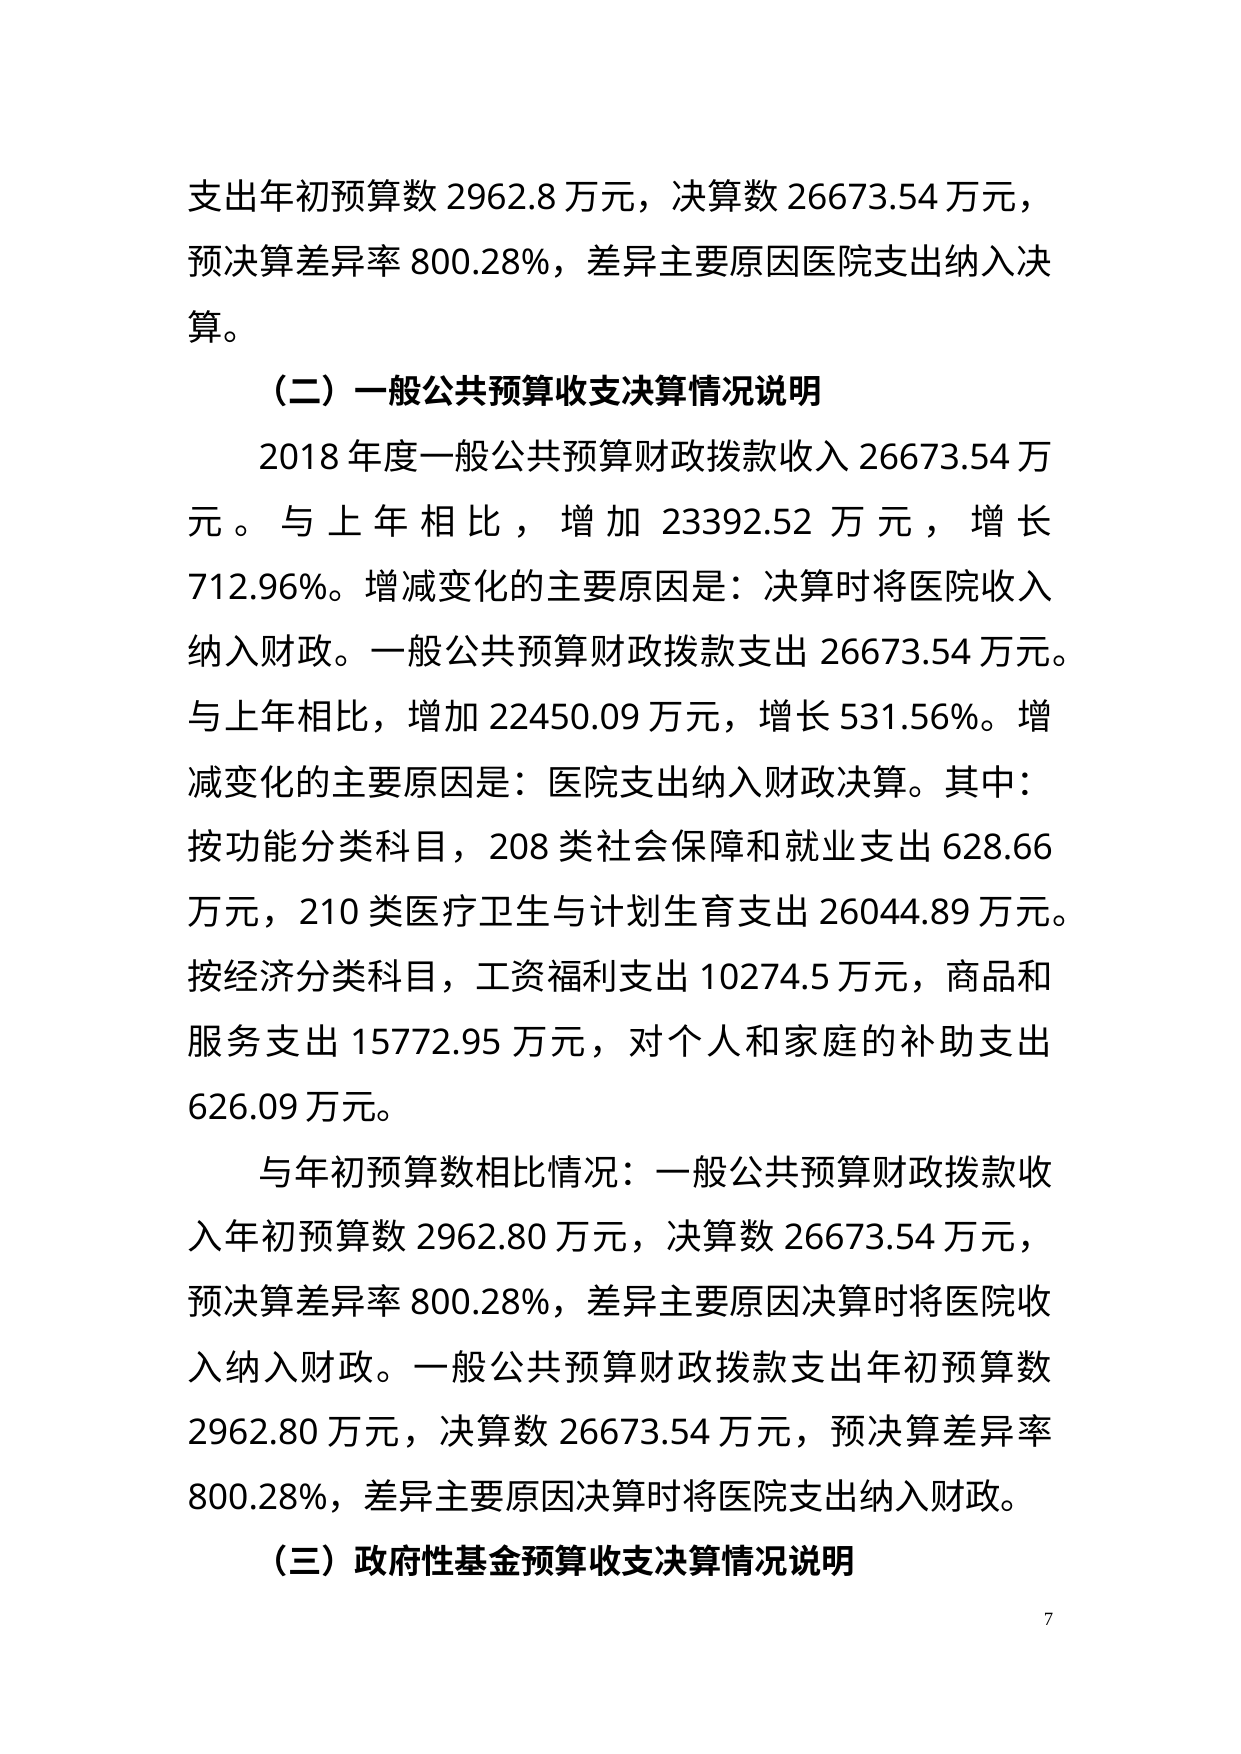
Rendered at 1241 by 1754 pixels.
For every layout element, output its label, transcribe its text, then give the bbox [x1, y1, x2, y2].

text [187, 162, 1053, 357]
text 与年初预算数相比情况：一般公共预算财政拨款收入年初预算数2962.80万元，决算数26673.54万元，预决算差异率800.28%，差异主要原因决算时将医院收入纳入财政。一般公共预算财政拨款支出年初预算数2962.80万元，决算数26673.54万元，预决算差异率800.28%，差异主要原因决算时将医院支出纳入财政。 [187, 1137, 1053, 1527]
text （三）政府性基金预算收支决算情况说明 [187, 1527, 1053, 1592]
text （二）一般公共预算收支决算情况说明 [187, 357, 1053, 422]
text 2018年度一般公共预算财政拨款收入26673.54万元。与上年相比，增加23392.52万元，增长712.96%。增减变化的主要原因是：决算时将医院收入纳入财政。一般公共预算财政拨款支出26673.54万元。与上年相比，增加22450.09万元，增长531.56%。增减变化的主要原因是：医院支出纳入财政决算。其中：按功能分类科目，208类社会保障和就业支出628.66万元，210类医疗卫生与计划生育支出26044.89万元。按经济分类科目，工资福利支出10274.5万元，商品和服务支出15772.95万元，对个人和家庭的补助支出626.09万元。 [187, 422, 1053, 1137]
